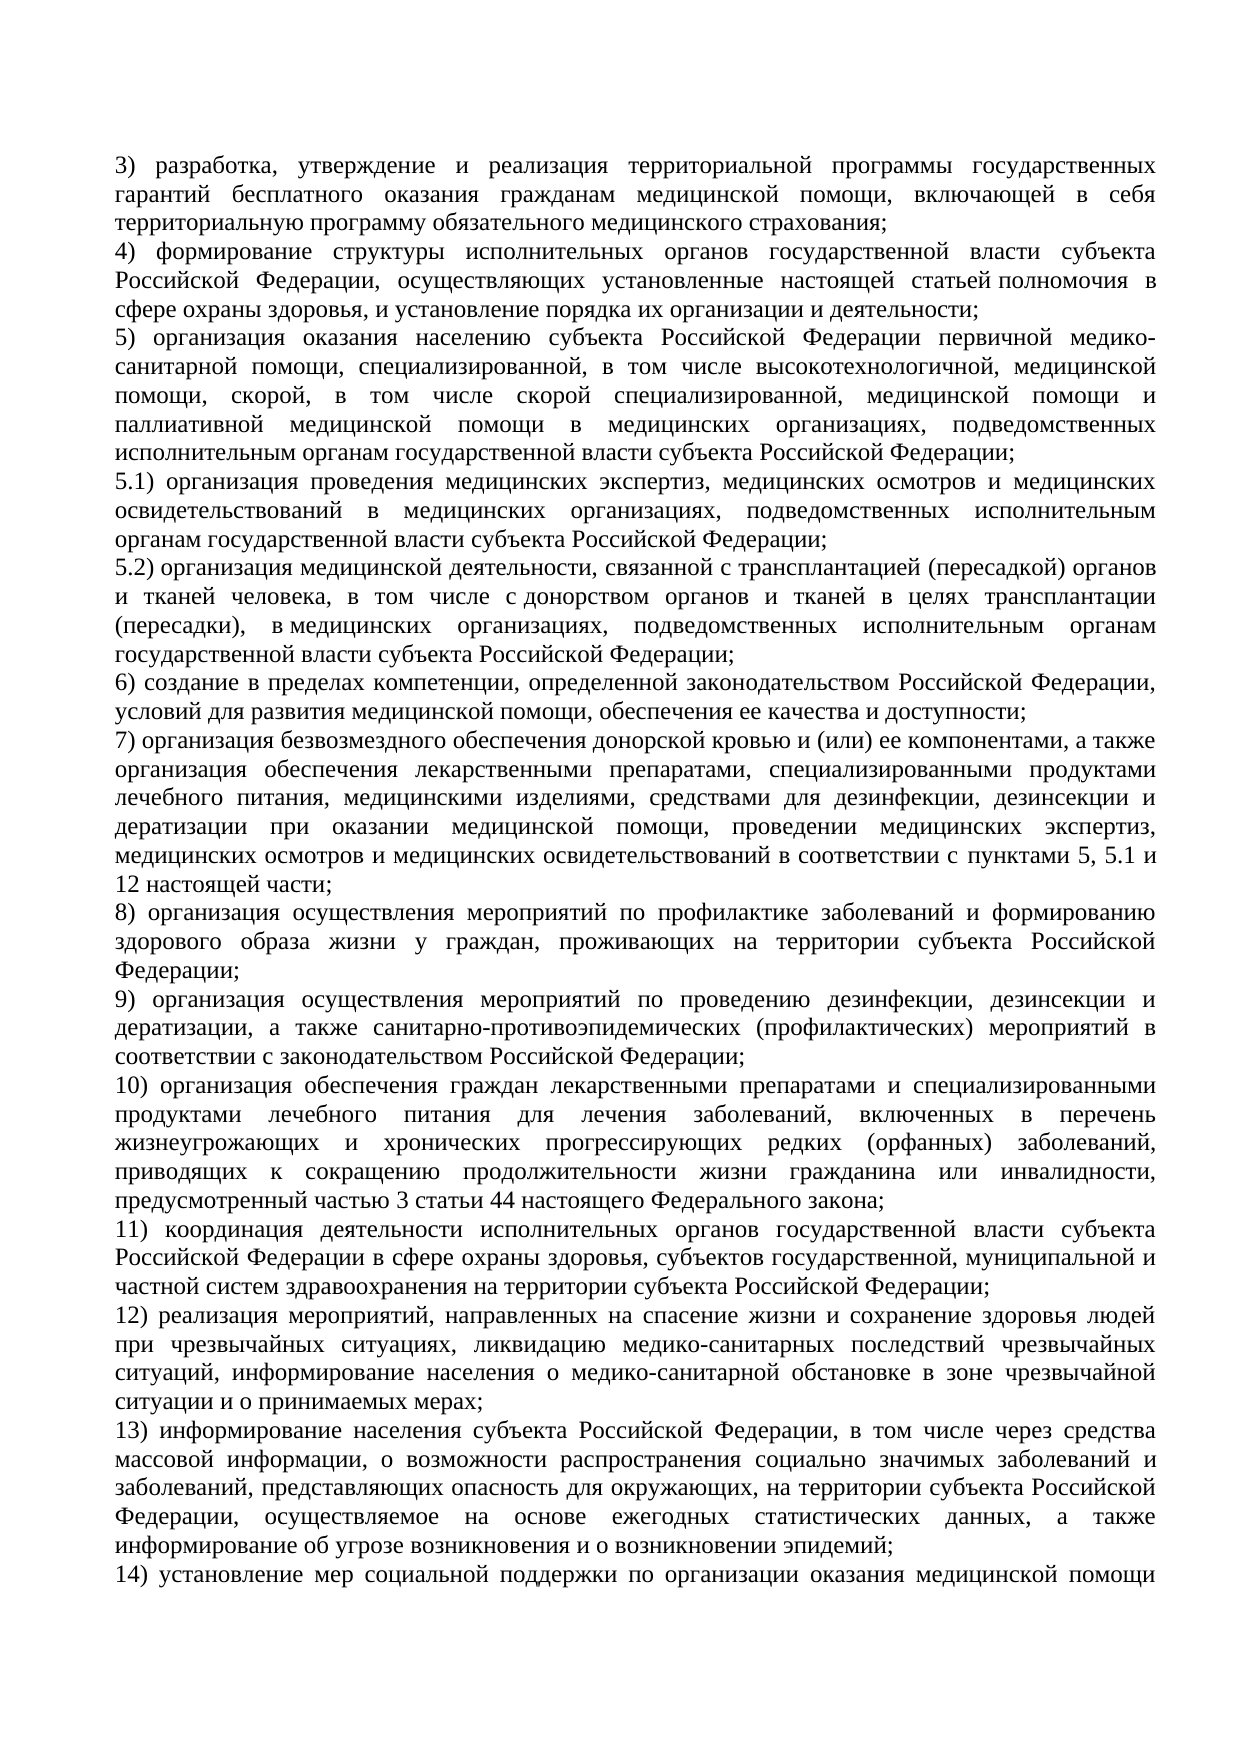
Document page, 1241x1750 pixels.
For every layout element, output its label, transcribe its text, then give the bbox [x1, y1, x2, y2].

text 7) организация безвозмездного обеспечения донорской кровью и (или) ее компонентами, а также организация обеспечения лекарственными препаратами, специализированными продуктами лечебного питания, медицинскими изделиями, средствами для дезинфекции, дезинсекции и дератизации при оказании медицинской помощи, проведении медицинских экспертиз, медицинских осмотров и медицинских освидетельствований в соответствии с пунктами 5, 5.1 и 12 настоящей части; [114, 725, 1157, 897]
text 12) реализация мероприятий, направленных на спасение жизни и сохранение здоровья людей при чрезвычайных ситуациях, ликвидацию медико-санитарных последствий чрезвычайных ситуаций, информирование населения о медико-санитарной обстановке в зоне чрезвычайной ситуации и о принимаемых мерах; [114, 1300, 1157, 1415]
text 5.1) организация проведения медицинских экспертиз, медицинских осмотров и медицинских освидетельствований в медицинских организациях, подведомственных исполнительным органам государственной власти субъекта Российской Федерации; [114, 466, 1157, 552]
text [114, 1559, 1157, 1587]
text 9) организация осуществления мероприятий по проведению дезинфекции, дезинсекции и дератизации, а также санитарно-противоэпидемических (профилактических) мероприятий в соответствии с законодательством Российской Федерации; [114, 984, 1157, 1070]
text 6) создание в пределах компетенции, определенной законодательством Российской Федерации, условий для развития медицинской помощи, обеспечения ее качества и доступности; [114, 667, 1157, 725]
text 3) разработка, утверждение и реализация территориальной программы государственных гарантий бесплатного оказания гражданам медицинской помощи, включающей в себя территориальную программу обязательного медицинского страхования; [114, 150, 1157, 236]
text 11) координация деятельности исполнительных органов государственной власти субъекта Российской Федерации в сфере охраны здоровья, субъектов государственной, муниципальной и частной систем здравоохранения на территории субъекта Российской Федерации; [114, 1214, 1157, 1300]
text 10) организация обеспечения граждан лекарственными препаратами и специализированными продуктами лечебного питания для лечения заболеваний, включенных в перечень жизнеугрожающих и хронических прогрессирующих редких (орфанных) заболеваний, приводящих к сокращению продолжительности жизни гражданина или инвалидности, предусмотренный частью 3 статьи 44 настоящего Федерального закона; [114, 1070, 1157, 1214]
text 5.2) организация медицинской деятельности, связанной с трансплантацией (пересадкой) органов и тканей человека, в том числе с донорством органов и тканей в целях трансплантации (пересадки), в медицинских организациях, подведомственных исполнительным органам государственной власти субъекта Российской Федерации; [114, 552, 1157, 667]
text 13) информирование населения субъекта Российской Федерации, в том числе через средства массовой информации, о возможности распространения социально значимых заболеваний и заболеваний, представляющих опасность для окружающих, на территории субъекта Российской Федерации, осуществляемое на основе ежегодных статистических данных, а также информирование об угрозе возникновения и о возникновении эпидемий; [114, 1415, 1157, 1559]
text 5) организация оказания населению субъекта Российской Федерации первичной медико-санитарной помощи, специализированной, в том числе высокотехнологичной, медицинской помощи, скорой, в том числе скорой специализированной, медицинской помощи и паллиативной медицинской помощи в медицинских организациях, подведомственных исполнительным органам государственной власти субъекта Российской Федерации; [114, 322, 1157, 466]
text 8) организация осуществления мероприятий по профилактике заболеваний и формированию здорового образа жизни у граждан, проживающих на территории субъекта Российской Федерации; [114, 897, 1157, 984]
text 4) формирование структуры исполнительных органов государственной власти субъекта Российской Федерации, осуществляющих установленные настоящей статьей полномочия в сфере охраны здоровья, и установление порядка их организации и деятельности; [114, 236, 1157, 322]
